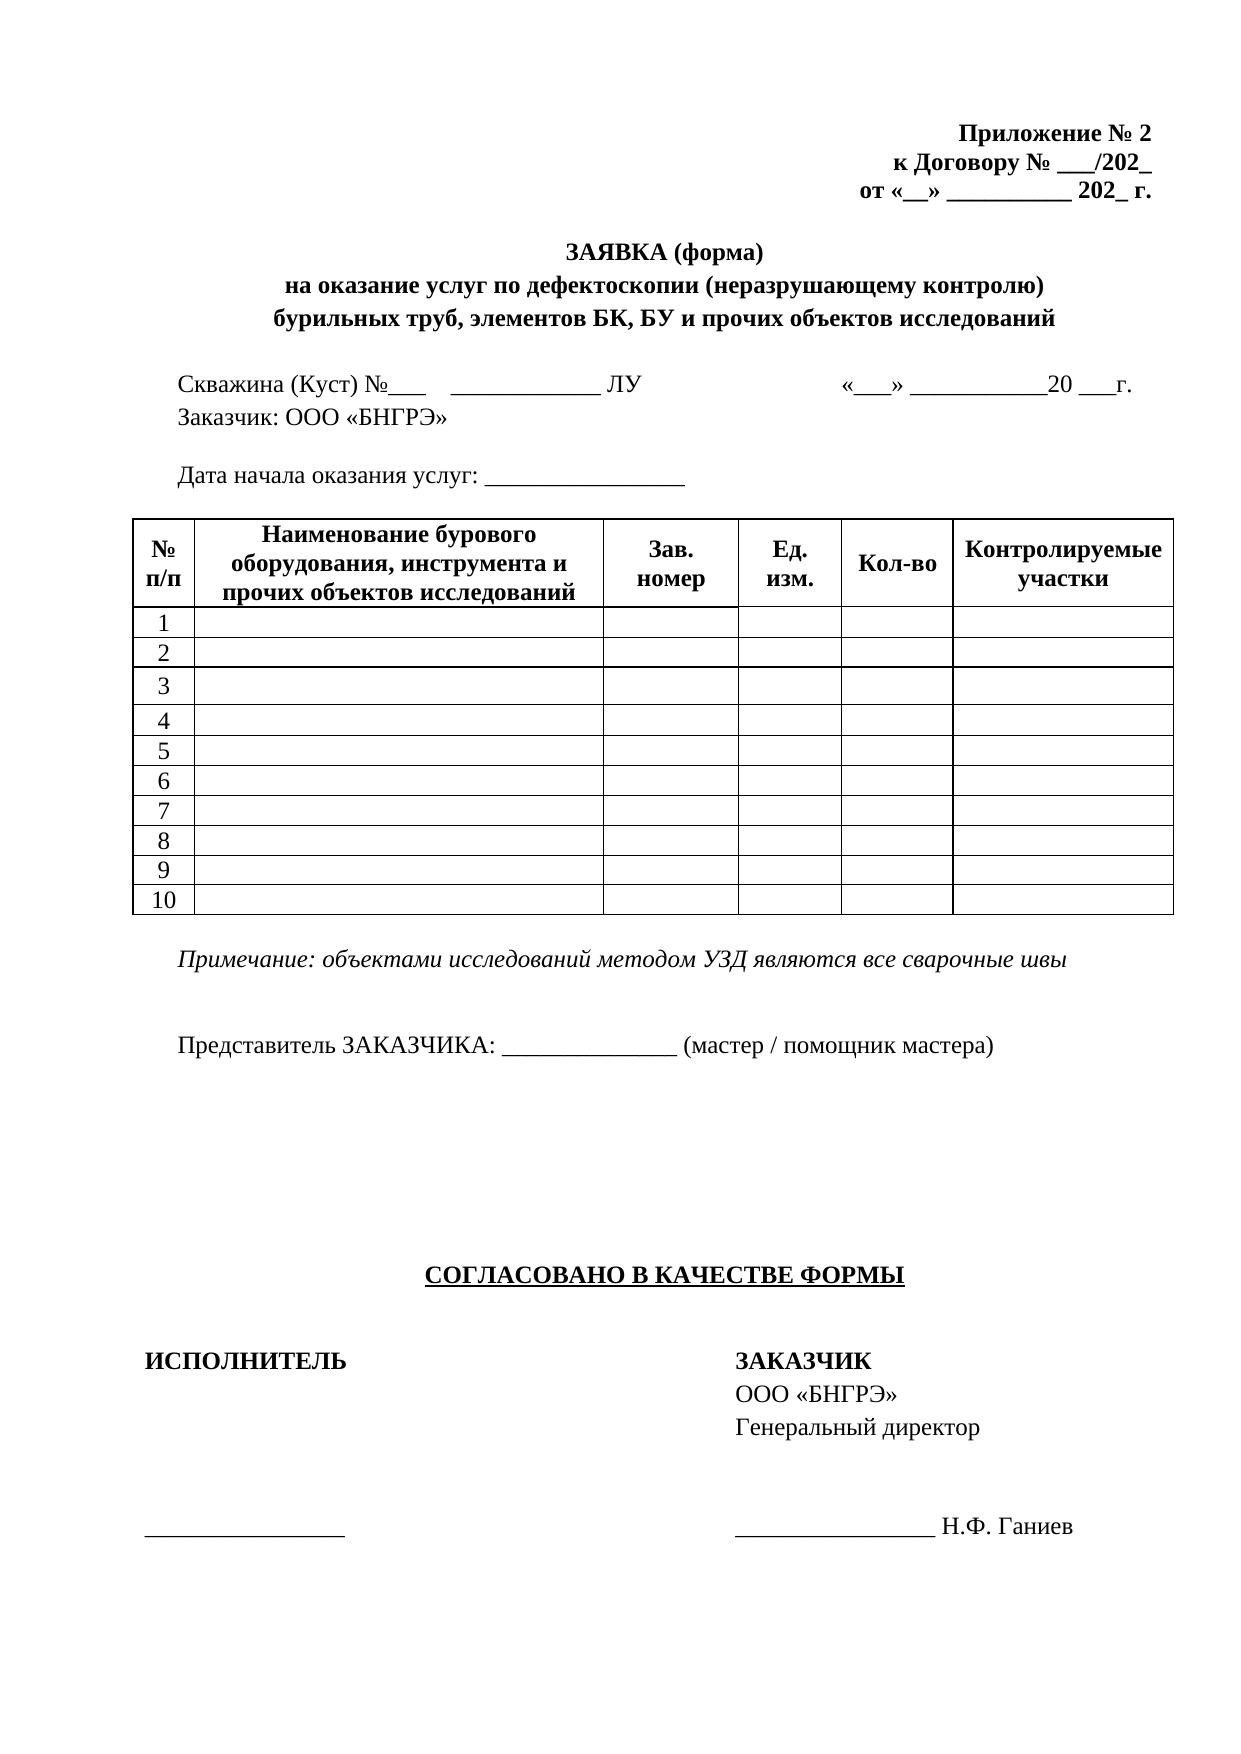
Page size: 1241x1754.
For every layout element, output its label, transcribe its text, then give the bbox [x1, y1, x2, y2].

table_cell [604, 885, 738, 914]
text СОГЛАСОВАНО В КАЧЕСТВЕ ФОРМЫ [177, 1260, 1152, 1289]
text Приложение № 2 [177, 118, 1152, 147]
table_cell [954, 796, 1173, 825]
text от «__» __________ 202_ г. [177, 176, 1152, 204]
table_cell [195, 856, 603, 884]
text ЗАЯВКА (форма) [177, 237, 1152, 266]
table_header Кол-во [842, 520, 952, 606]
table_cell 3 [134, 668, 194, 704]
table_cell 9 [134, 856, 194, 884]
text Представитель ЗАКАЗЧИКА: ______________ (мастер / помощник мастера) [177, 1030, 1152, 1059]
table_cell 7 [134, 796, 194, 825]
table_cell [954, 607, 1173, 637]
table_cell 1 [134, 608, 194, 637]
table_cell [604, 856, 738, 884]
table_cell [954, 638, 1173, 666]
table_cell [842, 736, 952, 765]
table_header ЗАКАЗЧИК ООО «БНГРЭ» Генеральный директор ________________ Н.Ф. Ганиев [724, 1346, 1196, 1577]
table_cell 6 [134, 766, 194, 795]
table_cell [739, 856, 841, 884]
table_cell [604, 796, 738, 825]
table_cell [195, 826, 603, 854]
table_cell [954, 766, 1173, 795]
table_cell [842, 826, 952, 854]
table_header Контролируемые участки [954, 520, 1173, 606]
table_cell [739, 638, 841, 666]
table_cell [604, 705, 738, 735]
text Примечание: объектами исследований методом УЗД являются все сварочные швы [177, 944, 1152, 973]
table_cell 4 [134, 705, 194, 735]
table_cell [842, 668, 952, 704]
table_cell [842, 638, 952, 666]
table_header Наименование бурового оборудования, инструмента и прочих объектов исследований [195, 520, 603, 606]
table_cell [195, 705, 603, 735]
table_cell [842, 607, 952, 637]
table_cell [604, 826, 738, 854]
table_cell [195, 885, 603, 914]
table_header Ед. изм. [739, 520, 841, 606]
table_cell [739, 826, 841, 854]
text Дата начала оказания услуг: ________________ [177, 460, 1152, 489]
table_cell [195, 668, 603, 704]
text бурильных труб, элементов БК, БУ и прочих объектов исследований [177, 303, 1152, 332]
table_cell [954, 668, 1173, 704]
table_cell [842, 856, 952, 884]
table_cell 10 [134, 885, 194, 914]
text Скважина (Куст) №___ ____________ ЛУ «___» ___________20 ___г. [177, 369, 1152, 398]
table_cell [195, 736, 603, 765]
table_cell [739, 607, 841, 637]
table_cell [195, 796, 603, 825]
table_cell [739, 796, 841, 825]
table_header Зав. номер [604, 520, 738, 606]
table_cell [195, 638, 603, 666]
table_cell [842, 796, 952, 825]
table_cell [739, 668, 841, 704]
table_cell [195, 608, 603, 637]
table_cell [954, 736, 1173, 765]
table_cell 8 [134, 826, 194, 854]
table_cell [842, 705, 952, 735]
table_cell 5 [134, 736, 194, 765]
table_cell [739, 766, 841, 795]
table_header ИСПОЛНИТЕЛЬ ________________ [133, 1346, 724, 1577]
table_cell [739, 885, 841, 914]
table_cell [954, 826, 1173, 854]
table_cell [954, 705, 1173, 735]
table_cell 2 [134, 638, 194, 666]
table_cell [604, 638, 738, 666]
table_cell [954, 856, 1173, 884]
table_cell [195, 766, 603, 795]
text на оказание услуг по дефектоскопии (неразрушающему контролю) [177, 270, 1152, 299]
table_cell [604, 668, 738, 704]
table_cell [739, 736, 841, 765]
table_cell [604, 736, 738, 765]
table_cell [604, 766, 738, 795]
table_cell [739, 705, 841, 735]
table_cell [842, 766, 952, 795]
table_cell [604, 608, 738, 637]
table_cell [842, 885, 952, 914]
text Заказчик: ООО «БНГРЭ» [177, 402, 1152, 431]
text к Договору № ___/202_ [177, 147, 1152, 176]
table_header № п/п [134, 520, 194, 606]
table_cell [954, 885, 1173, 914]
